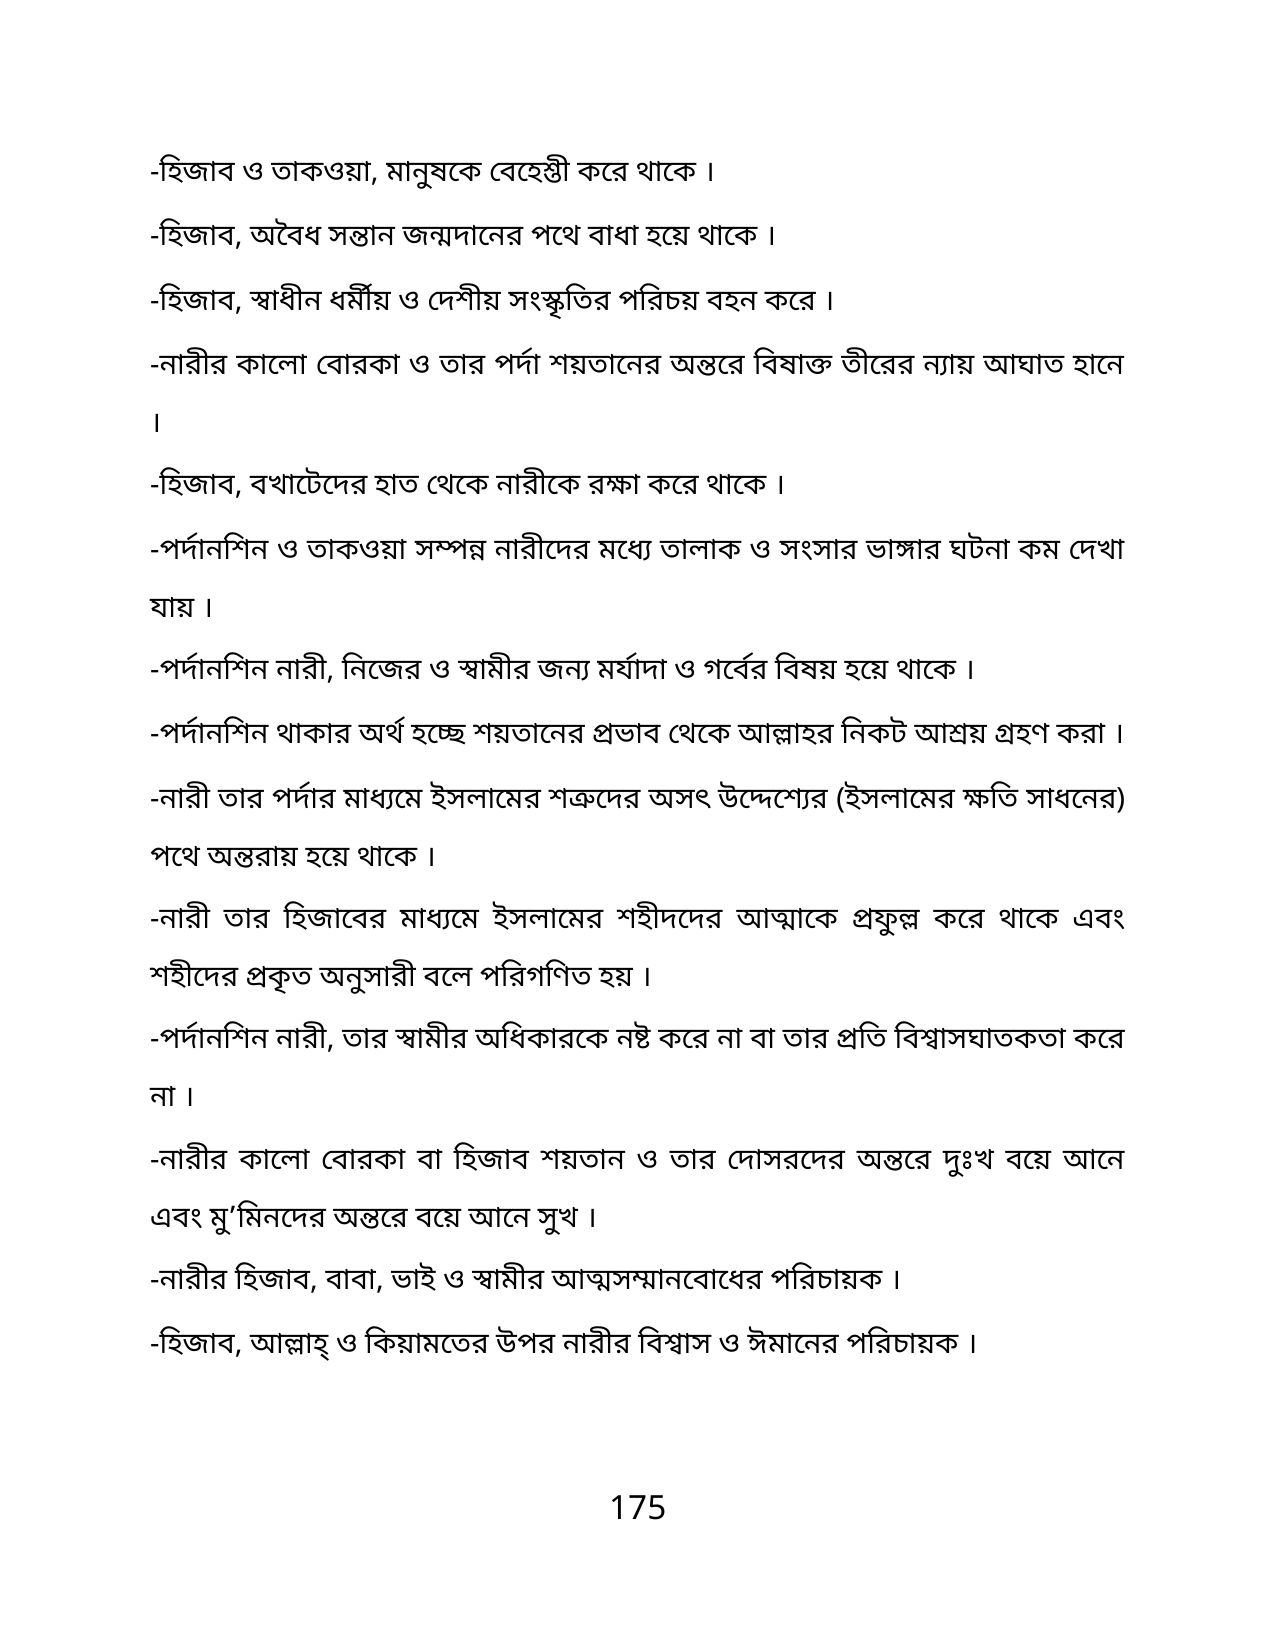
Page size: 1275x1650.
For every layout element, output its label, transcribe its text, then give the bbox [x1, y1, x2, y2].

text -নারীর কালো বোরকা বা হিজাব শয়তান ও তার দোসরদের অন্তরে দুঃখ বয়ে আনে এবং মু’মিনদের অন্তরে বয়ে আনে সুখ । [150, 1138, 1125, 1239]
text -নারী তার পর্দার মাধ্যমে ইসলামের শত্রুদের অসৎ উদ্দেশ্যের (ইসলামের ক্ষতি সাধনের) পথে অন্তরায় হয়ে থাকে । [150, 777, 1125, 878]
text -পর্দানশিন থাকার অর্থ হচ্ছে শয়তানের প্রভাব থেকে আল্লাহর নিকট আশ্রয় গ্রহণ করা । [150, 713, 1125, 756]
text -নারীর হিজাব, বাবা, ভাই ও স্বামীর আত্মসম্মানবোধের পরিচায়ক । [150, 1258, 1125, 1301]
text -হিজাব, বখাটেদের হাত থেকে নারীকে রক্ষা করে থাকে । [150, 464, 1125, 507]
text -হিজাব ও তাকওয়া, মানুষকে বেহেশ্তী করে থাকে । [150, 150, 1125, 193]
text -হিজাব, আল্লাহ্ ও কিয়ামতের উপর নারীর বিশ্বাস ও ঈমানের পরিচায়ক । [150, 1323, 1125, 1366]
text -পর্দানশিন নারী, তার স্বামীর অধিকারকে নষ্ট করে না বা তার প্রতি বিশ্বাসঘাতকতা করে না । [150, 1018, 1125, 1119]
text -নারীর কালো বোরকা ও তার পর্দা শয়তানের অন্তরে বিষাক্ত তীরের ন্যায় আঘাত হানে । [150, 343, 1125, 444]
text -পর্দানশিন নারী, নিজের ও স্বামীর জন্য মর্যাদা ও গর্বের বিষয় হয়ে থাকে । [150, 648, 1125, 691]
text -পর্দানশিন ও তাকওয়া সম্পন্ন নারীদের মধ্যে তালাক ও সংসার ভাঙ্গার ঘটনা কম দেখা যায় । [150, 528, 1125, 629]
text -নারী তার হিজাবের মাধ্যমে ইসলামের শহীদদের আত্মাকে প্রফুল্ল করে থাকে এবং শহীদের প্রকৃত অনুসারী বলে পরিগণিত হয় । [150, 897, 1125, 998]
text -হিজাব, অবৈধ সন্তান জন্মদানের পথে বাধা হয়ে থাকে । [150, 214, 1125, 257]
text -হিজাব, স্বাধীন ধর্মীয় ও দেশীয় সংস্কৃতির পরিচয় বহন করে । [150, 279, 1125, 322]
